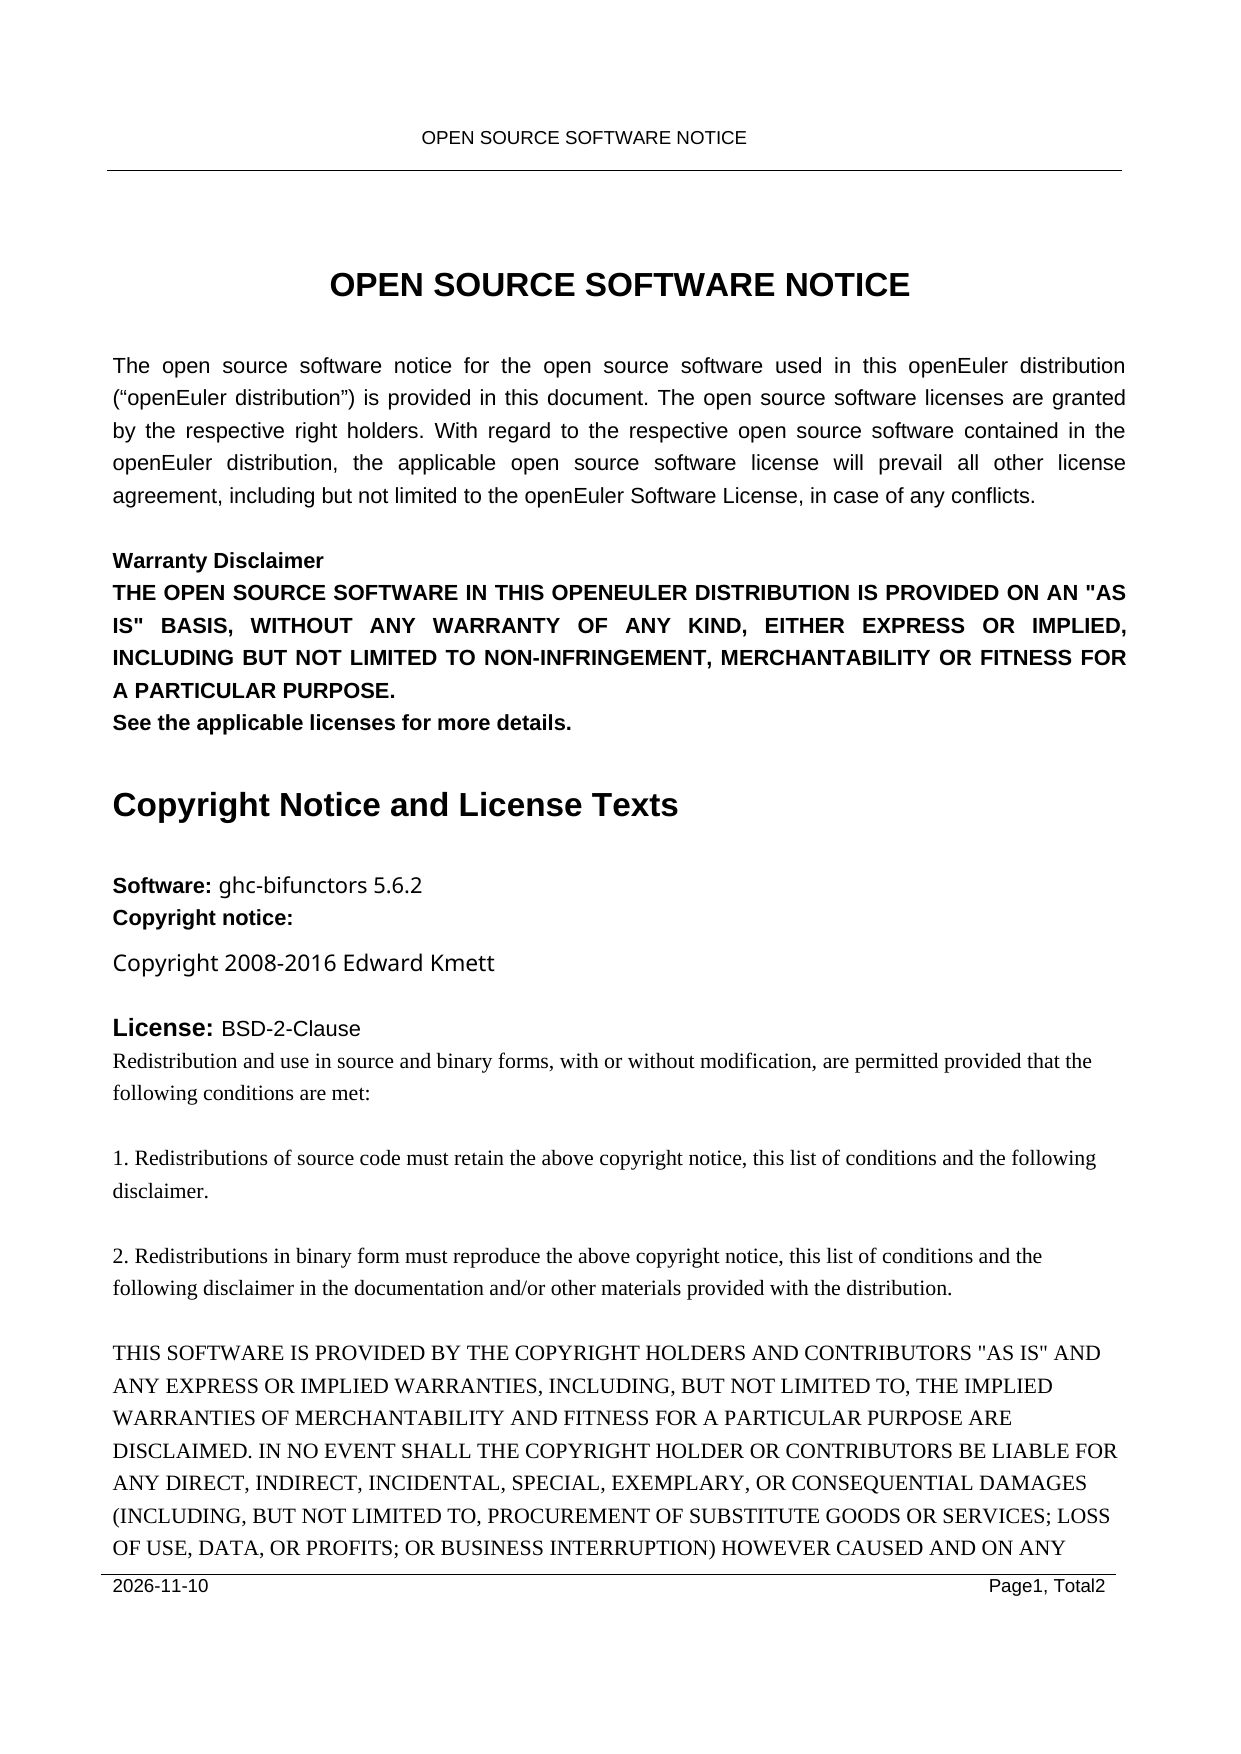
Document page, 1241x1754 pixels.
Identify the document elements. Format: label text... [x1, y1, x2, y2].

title Software: ghc-bifunctors 5.6.2 [112, 869, 1128, 901]
text Warranty Disclaimer [112, 544, 1128, 576]
text OPEN SOURCE SOFTWARE NOTICE [112, 251, 1128, 316]
text THE OPEN SOURCE SOFTWARE IN THIS OPENEULER DISTRIBUTION IS PROVIDED ON AN "AS IS" BASIS, WITHOUT ANY WARRANTY OF ANY KIND, EITHER EXPRESS OR IMPLIED, INCLUDING BUT NOT LIMITED TO NON-INFRINGEMENT, MERCHANTABILITY OR FITNESS FOR A PARTICULAR PURPOSE. See the applicable licenses for more details. [112, 576, 1128, 739]
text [112, 1044, 1128, 1564]
text License: BSD-2-Clause [112, 1012, 1128, 1044]
text Copyright 2008-2016 Edward Kmett [112, 947, 1128, 1012]
text The open source software notice for the open source software used in this openEuler distribution (“openEuler distribution”) is provided in this document. The open source software licenses are granted by the respective right holders. With regard to the respective open source software contained in the openEuler distribution, the applicable open source software license will prevail all other license agreement, including but not limited to the openEuler Software License, in case of any conflicts. [112, 349, 1128, 511]
text Copyright notice: [112, 901, 1128, 934]
text Copyright Notice and License Texts [112, 771, 1128, 836]
